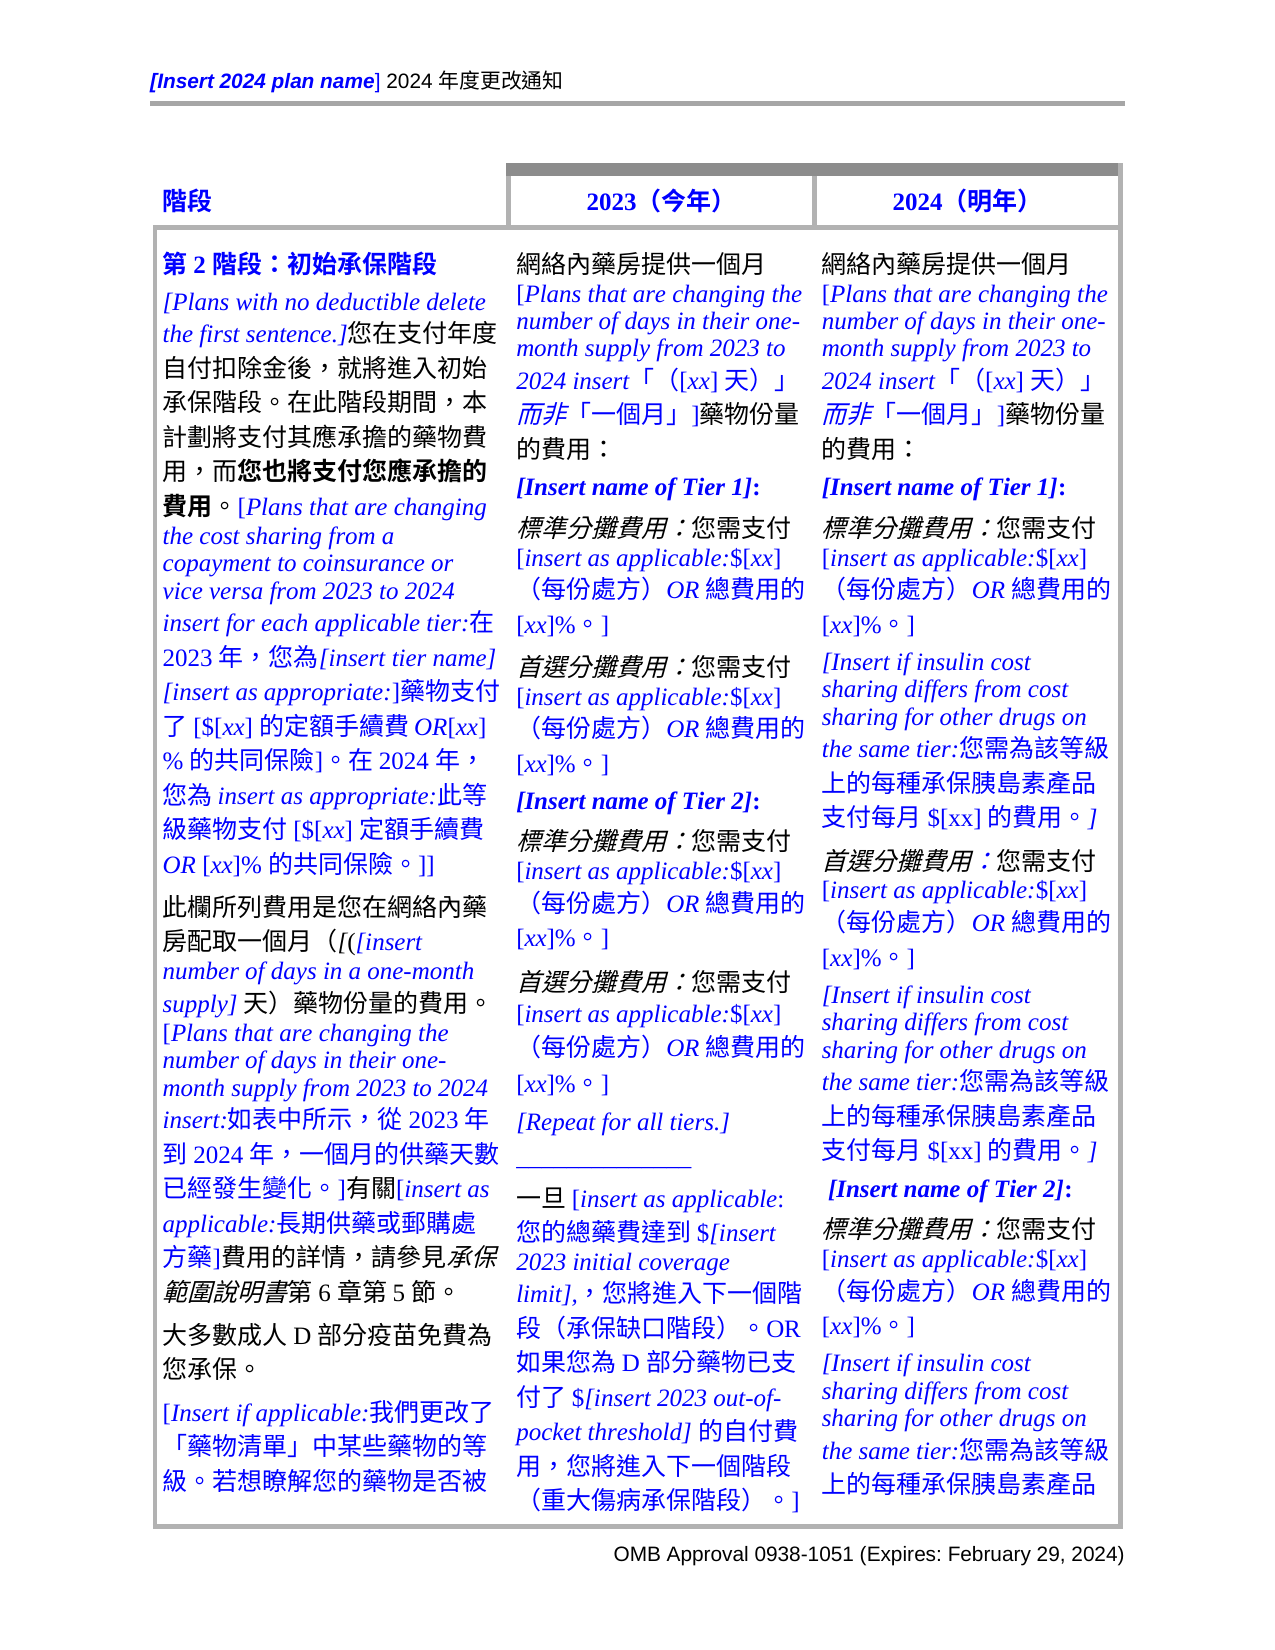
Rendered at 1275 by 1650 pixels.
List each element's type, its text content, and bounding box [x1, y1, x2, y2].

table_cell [814, 230, 1118, 1524]
table_header 階段 [155, 163, 506, 225]
table_header 2024（明年） [817, 176, 1118, 225]
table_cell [509, 230, 814, 1524]
table_header 2023（今年） [511, 176, 812, 225]
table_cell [157, 230, 508, 1524]
